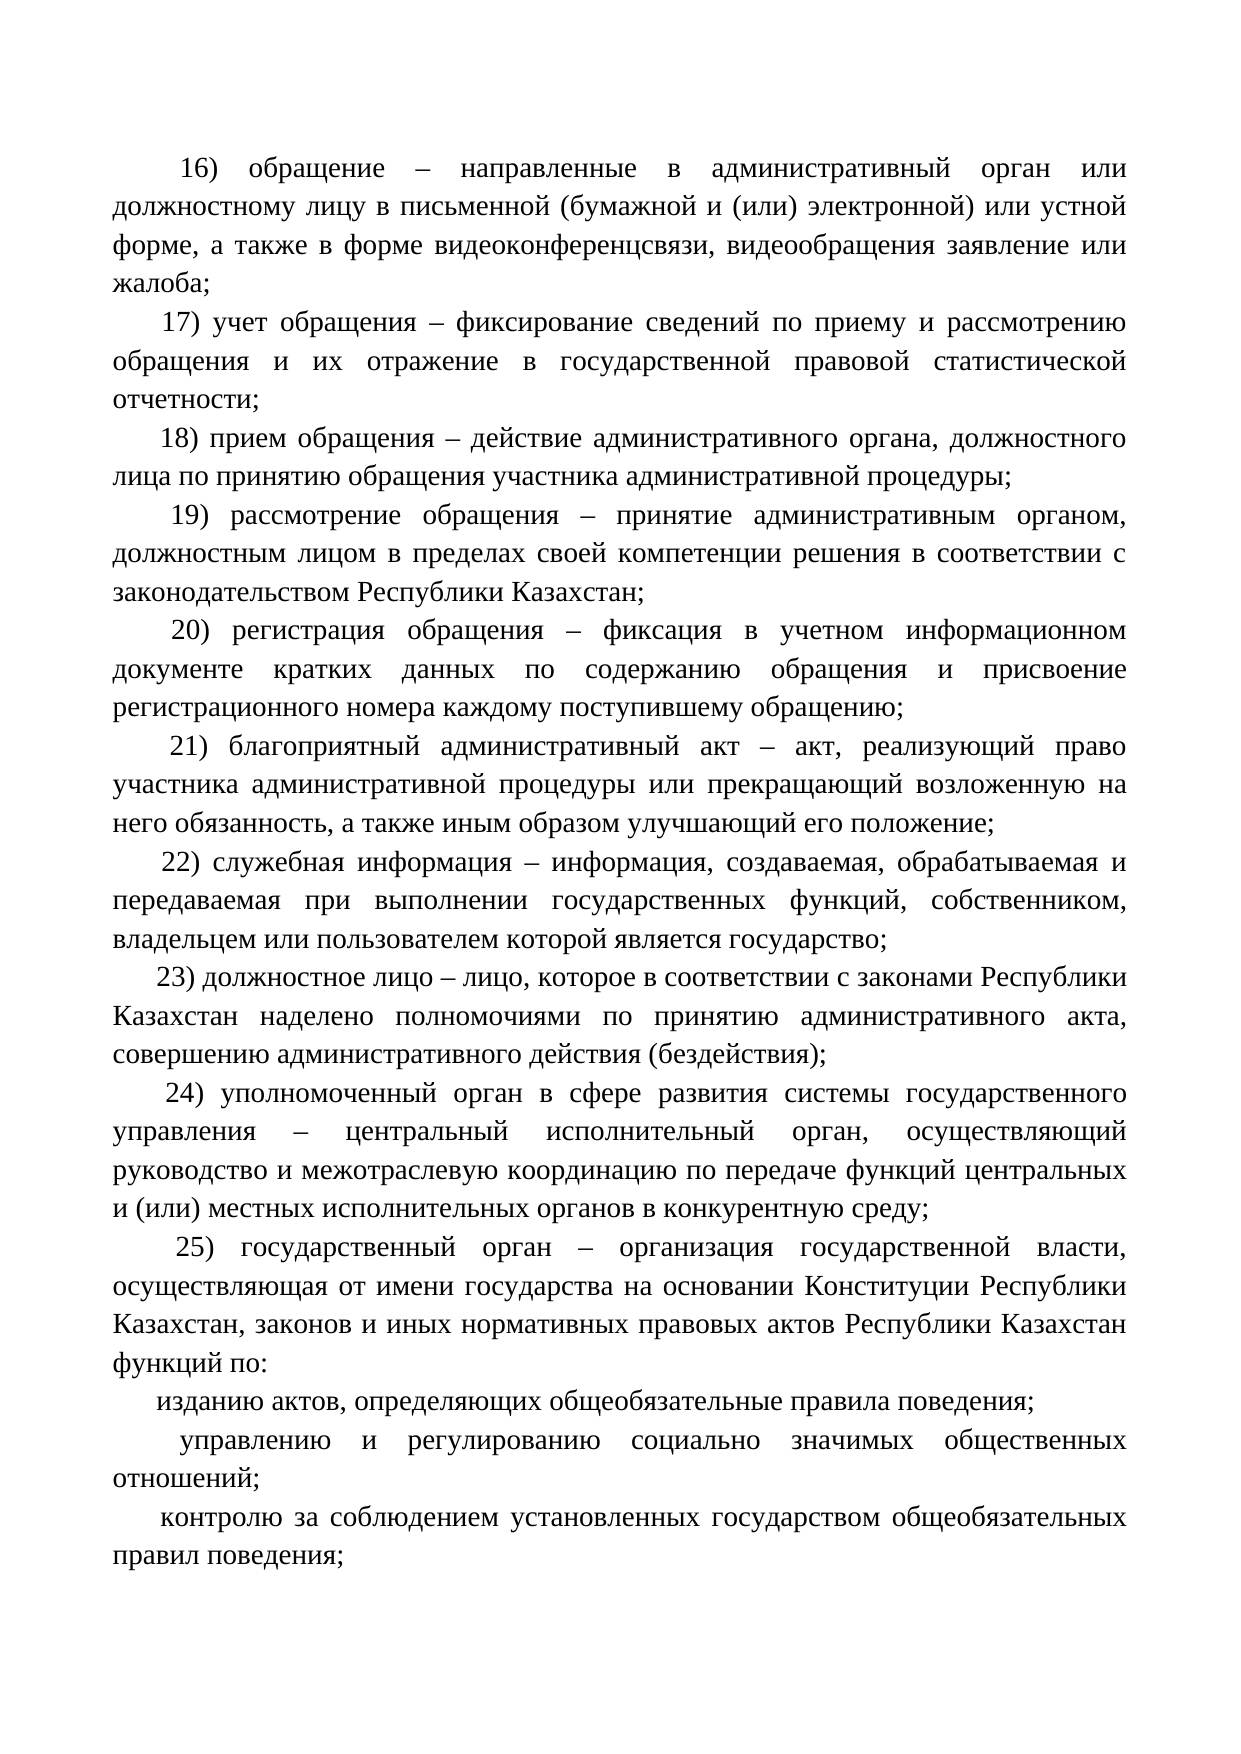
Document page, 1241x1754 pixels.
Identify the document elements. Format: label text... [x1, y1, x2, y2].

text контролю за соблюдением установленных государством общеобязательных правил поведения; [112, 1499, 1128, 1571]
text 19) рассмотрение обращения – принятие административным органом, должностным лицом в пределах своей компетенции решения в соответствии с законодательством Республики Казахстан; [112, 497, 1128, 607]
text 25) государственный орган – организация государственной власти, осуществляющая от имени государства на основании Конституции Республики Казахстан, законов и иных нормативных правовых актов Республики Казахстан функций по: [112, 1229, 1128, 1378]
text управлению и регулированию социально значимых общественных отношений; [112, 1422, 1128, 1494]
text 24) уполномоченный орган в сфере развития системы государственного управления – центральный исполнительный орган, осуществляющий руководство и межотраслевую координацию по передаче функций центральных и (или) местных исполнительных органов в конкурентную среду; [112, 1075, 1128, 1224]
text 22) служебная информация – информация, создаваемая, обрабатываемая и передаваемая при выполнении государственных функций, собственником, владельцем или пользователем которой является государство; [112, 844, 1128, 954]
text изданию актов, определяющих общеобязательные правила поведения; [112, 1383, 1128, 1417]
text 18) прием обращения – действие административного органа, должностного лица по принятию обращения участника административной процедуры; [112, 420, 1128, 492]
text 17) учет обращения – фиксирование сведений по приему и рассмотрению обращения и их отражение в государственной правовой статистической отчетности; [112, 304, 1128, 415]
text 21) благоприятный административный акт – акт, реализующий право участника административной процедуры или прекращающий возложенную на него обязанность, а также иным образом улучшающий его положение; [112, 728, 1128, 839]
text 16) обращение – направленные в административный орган или должностному лицу в письменной (бумажной и (или) электронной) или устной форме, а также в форме видеоконференцсвязи, видеообращения заявление или жалоба; [112, 150, 1128, 299]
text 20) регистрация обращения – фиксация в учетном информационном документе кратких данных по содержанию обращения и присвоение регистрационного номера каждому поступившему обращению; [112, 612, 1128, 723]
text 23) должностное лицо – лицо, которое в соответствии с законами Республики Казахстан наделено полномочиями по принятию административного акта, совершению административного действия (бездействия); [112, 959, 1128, 1070]
